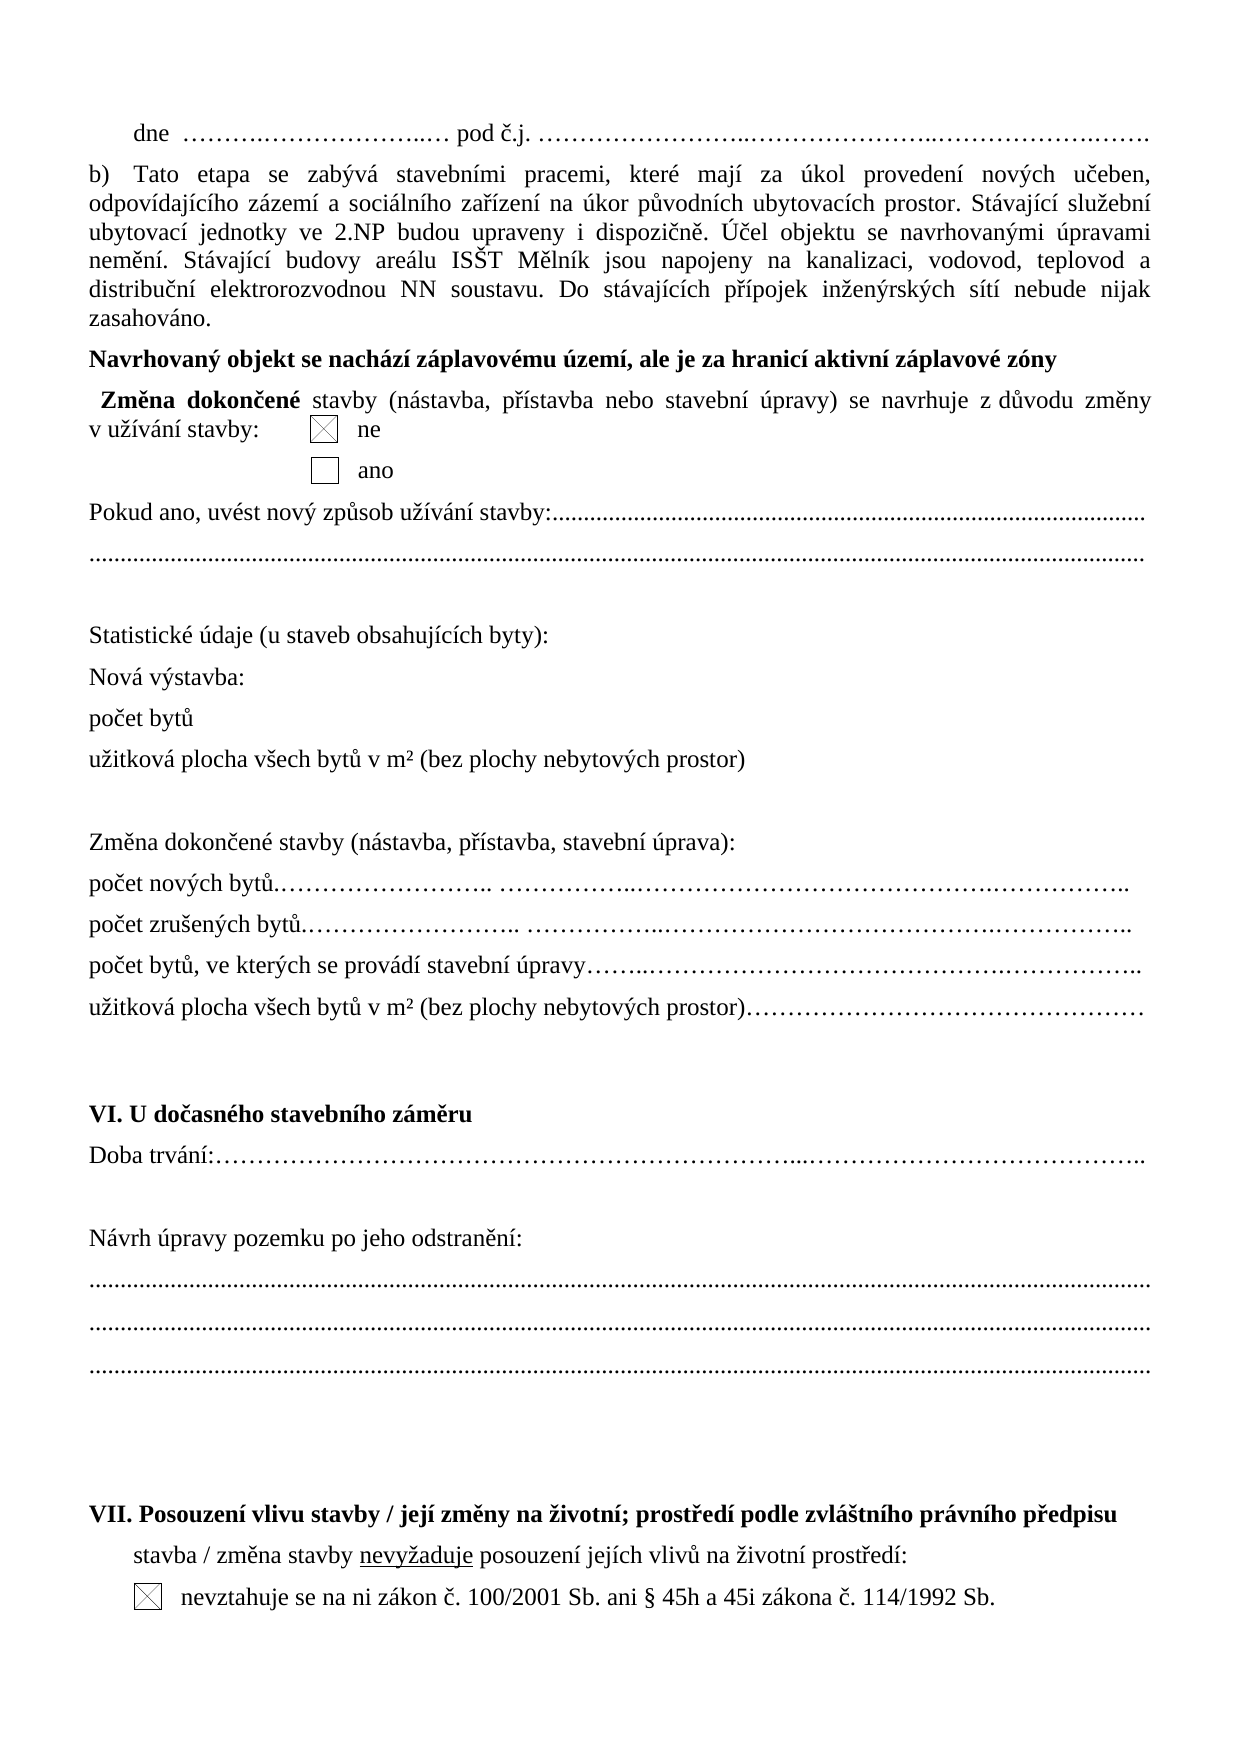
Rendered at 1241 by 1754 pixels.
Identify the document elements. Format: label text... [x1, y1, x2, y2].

text Návrh úpravy pozemku po jeho odstranění: [89, 1223, 1152, 1252]
text b) Tato etapa se zabývá stavebními pracemi, které mají za úkol provedení nových učeben, odpovídajícího zázemí a sociálního zařízení na úkor původních ubytovacích prostor. Stávající služební ubytovací jednotky ve 2.NP budou upraveny i dispozičně. Účel objektu se navrhovanými úpravami nemění. Stávající budovy areálu ISŠT Mělník jsou napojeny na kanalizaci, vodovod, teplovod a distribuční elektrorozvodnou NN soustavu. Do stávajících přípojek inženýrských sítí nebude nijak zasahováno. [89, 159, 1152, 332]
text .......................................................................................................................................................................... [89, 1264, 1152, 1293]
text Změna dokončené stavby (nástavba, přístavba, stavební úprava): [89, 827, 1152, 856]
text ......................................................................................................................................................................... [89, 538, 1152, 567]
text Změna dokončené stavby (nástavba, přístavba nebo stavební úpravy) se navrhuje z důvodu změny v užívání stavby: ne [89, 386, 1152, 443]
text VII. Posouzení vlivu stavby / její změny na životní; prostředí podle zvláštního právního předpisu [89, 1499, 1152, 1528]
text užitková plocha všech bytů v m² (bez plochy nebytových prostor) [89, 744, 1152, 773]
text nevztahuje se na ni zákon č. 100/2001 Sb. ani § 45h a 45i zákona č. 114/1992 Sb. [89, 1582, 1152, 1611]
text stavba / změna stavby nevyžaduje posouzení jejích vlivů na životní prostředí: [89, 1541, 1152, 1569]
text počet nových bytů.…………………….. ……………..…………………………………….…………….. [89, 868, 1152, 897]
text Nová výstavba: [89, 662, 1152, 691]
text počet zrušených bytů.…………………….. ……………..………………………………….…………….. [89, 909, 1152, 938]
text Statistické údaje (u staveb obsahujících byty): [89, 621, 1152, 649]
text užitková plocha všech bytů v m² (bez plochy nebytových prostor)………………………………………… [89, 992, 1152, 1021]
text Navrhovaný objekt se nachází záplavovému území, ale je za hranicí aktivní záplavové zóny [89, 344, 1152, 373]
text Doba trvání:……………………………………………………………...………………………………….. [89, 1141, 1152, 1169]
text ano [89, 456, 1152, 484]
text VI. U dočasného stavebního záměru [89, 1099, 1152, 1128]
text .......................................................................................................................................................................... [89, 1307, 1152, 1336]
text .......................................................................................................................................................................... [89, 1351, 1152, 1379]
text počet bytů, ve kterých se provádí stavební úpravy……..…………………………………….…………….. [89, 951, 1152, 979]
text dne ……….………………..… pod č.j. ……………………..…………………..……………….……. [89, 118, 1152, 147]
text Pokud ano, uvést nový způsob užívání stavby:............................................................................................... [89, 497, 1152, 526]
text počet bytů [89, 703, 1152, 732]
